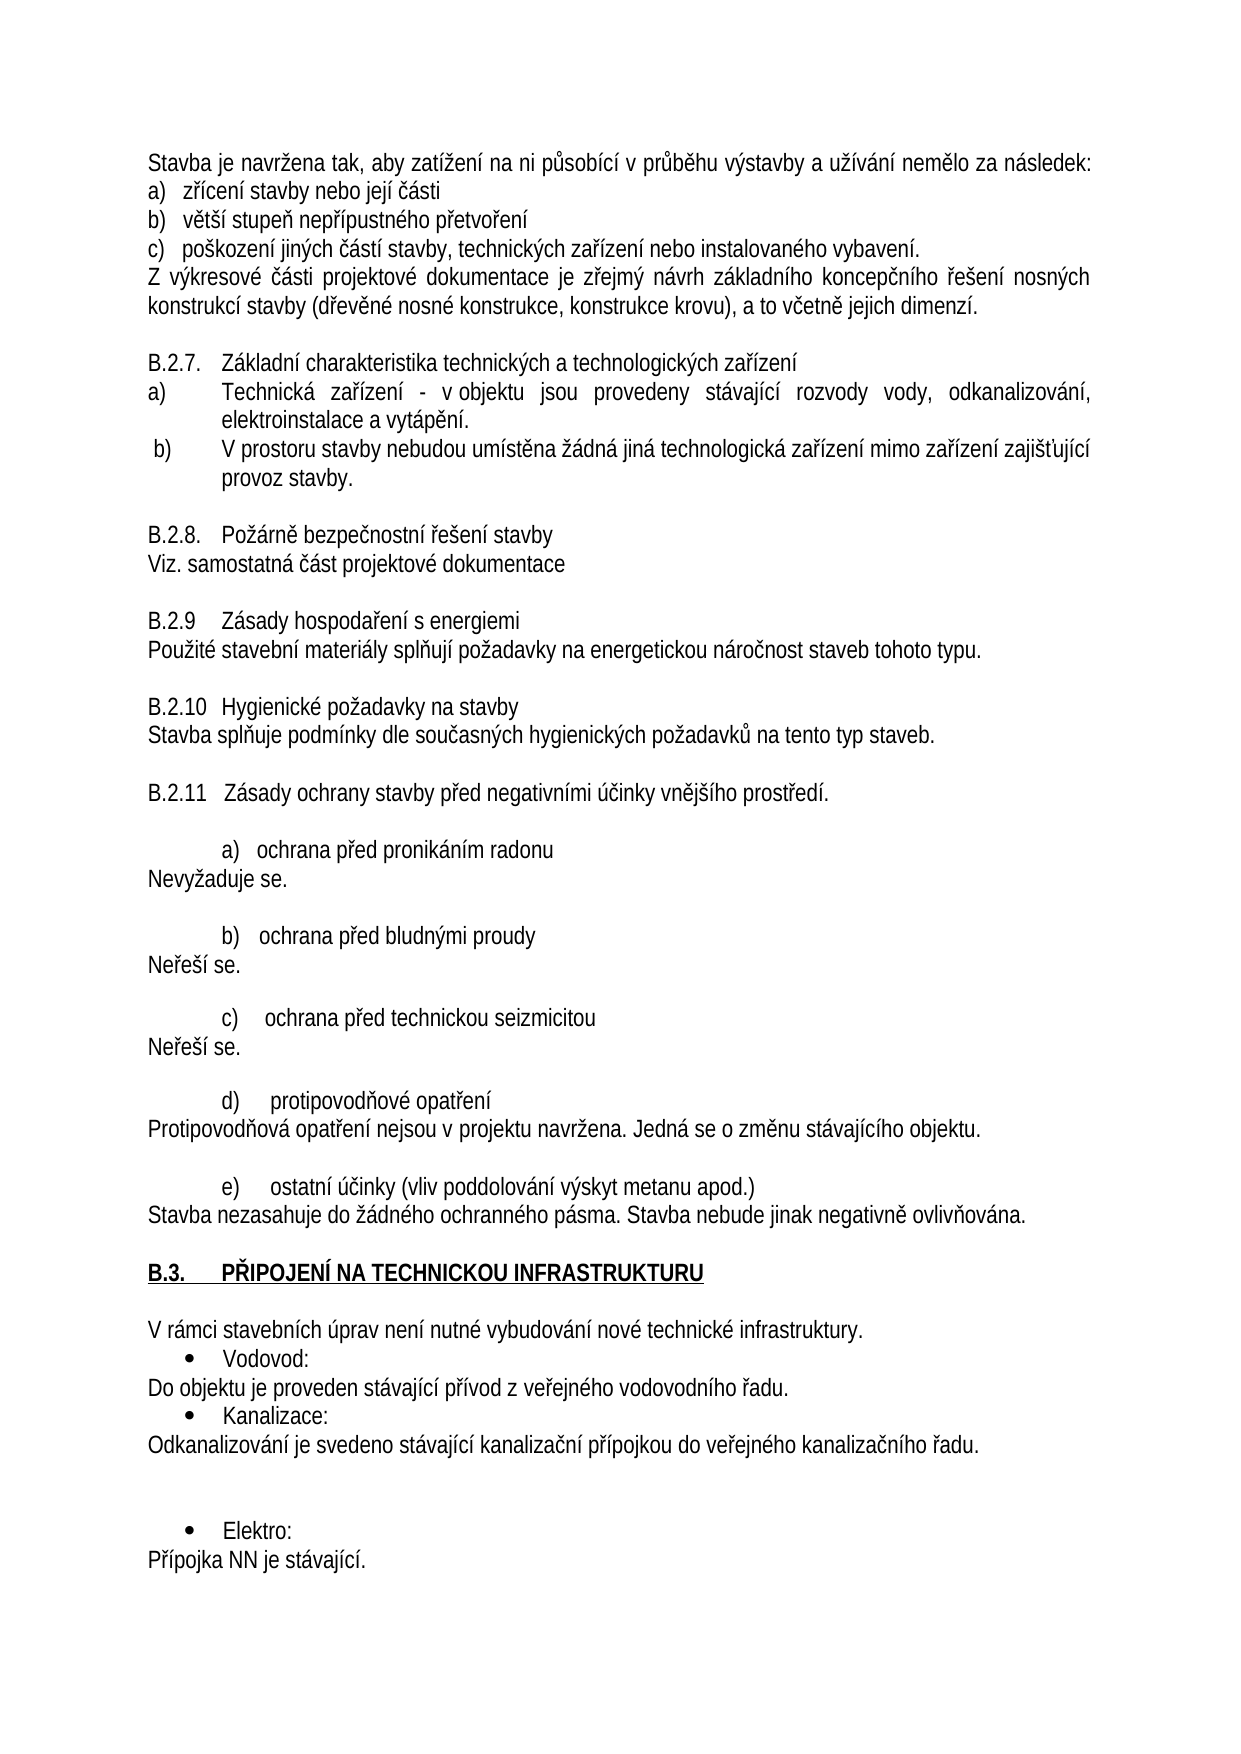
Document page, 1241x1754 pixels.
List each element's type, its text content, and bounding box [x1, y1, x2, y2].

text Neřeší se. [148, 1032, 1093, 1061]
text B.2.11 Zásady ochrany stavby před negativními účinky vnějšího prostředí. [148, 778, 1093, 806]
text B.2.8. Požárně bezpečnostní řešení stavby [148, 520, 1093, 549]
text B.2.7. Základní charakteristika technických a technologických zařízení [148, 348, 1093, 377]
list ochrana před bludnými proudy [221, 921, 1093, 950]
text Přípojka NN je stávající. [148, 1545, 1093, 1573]
text B.2.9 Zásady hospodaření s energiemi [148, 606, 1093, 634]
list ostatní účinky (vliv poddolování výskyt metanu apod.) [221, 1172, 1093, 1200]
text Neřeší se. [148, 950, 1093, 978]
list ochrana před technickou seizmicitou [221, 1003, 1093, 1032]
text Viz. samostatná část projektové dokumentace [148, 549, 1093, 577]
text c) poškození jiných částí stavby, technických zařízení nebo instalovaného vybavení. [148, 233, 1093, 262]
text b) V prostoru stavby nebudou umístěna žádná jiná technologická zařízení mimo zařízení zajišťující provoz stavby. [148, 434, 1093, 491]
text Stavba splňuje podmínky dle současných hygienických požadavků na tento typ staveb. [148, 721, 1093, 749]
text V rámci stavebních úprav není nutné vybudování nové technické infrastruktury. [148, 1315, 1093, 1344]
text Stavba nezasahuje do žádného ochranného pásma. Stavba nebude jinak negativně ovlivňována. [148, 1200, 1093, 1229]
text a) Technická zařízení - v objektu jsou provedeny stávající rozvody vody, odkanalizování, elektroinstalace a vytápění. [148, 377, 1093, 434]
text Nevyžaduje se. [148, 864, 1093, 892]
text Odkanalizování je svedeno stávající kanalizační přípojkou do veřejného kanalizačního řadu. [148, 1430, 1093, 1459]
text Protipovodňová opatření nejsou v projektu navržena. Jedná se o změnu stávajícího objektu. [148, 1114, 1093, 1143]
list protipovodňové opatření [221, 1086, 1093, 1114]
text B.3. PŘIPOJENÍ NA TECHNICKOU INFRASTRUKTURU [148, 1258, 1093, 1286]
list Elektro: [185, 1516, 1093, 1545]
list Vodovod: [185, 1344, 1093, 1372]
text B.2.10 Hygienické požadavky na stavby [148, 692, 1093, 721]
text Z výkresové části projektové dokumentace je zřejmý návrh základního koncepčního řešení nosných konstrukcí stavby (dřevěné nosné konstrukce, konstrukce krovu), a to včetně jejich dimenzí. [148, 262, 1093, 319]
text b) větší stupeň nepřípustného přetvoření [148, 205, 1093, 233]
list Kanalizace: [185, 1401, 1093, 1430]
text Stavba je navržena tak, aby zatížení na ni působící v průběhu výstavby a užívání nemělo za následek: a) zřícení stavby nebo její části [148, 148, 1093, 205]
text Do objektu je proveden stávající přívod z veřejného vodovodního řadu. [148, 1372, 1093, 1401]
text a) ochrana před pronikáním radonu [148, 835, 1093, 864]
text Použité stavební materiály splňují požadavky na energetickou náročnost staveb tohoto typu. [148, 634, 1093, 663]
